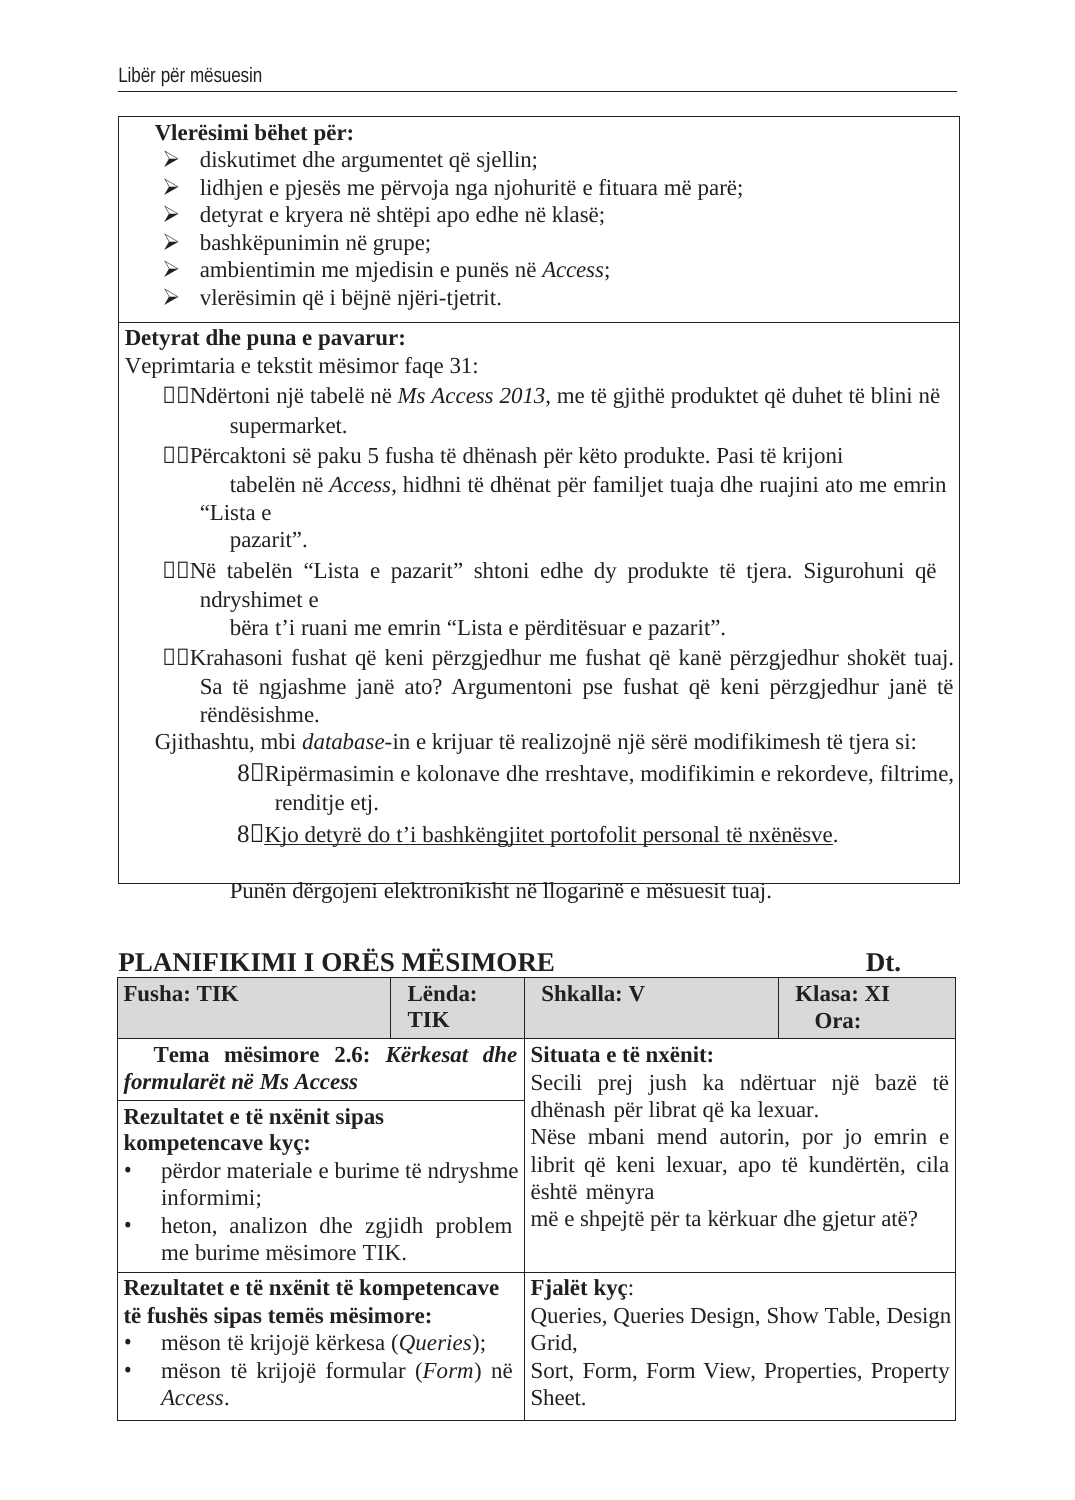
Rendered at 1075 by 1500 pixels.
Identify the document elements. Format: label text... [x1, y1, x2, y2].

subtitle PLANIFIKIMI I ORËS MËSIMORE Dt. [118, 946, 973, 977]
table_cell Fjalët kyç: Queries, Queries Design, Show Table, Design Grid, Sort, Form, Form View, Properties, Property Sheet. [525, 1273, 955, 1420]
list vlerësimin që i bëjnë njëri-tjetrit. [162, 284, 973, 310]
list lidhjen e pjesës me përvoja nga njohuritë e fituara më parë; [162, 174, 973, 200]
text Në tabelën “Lista e pazarit” shtoni edhe dy produkte të tjera. Sigurohuni që ndryshimet e [162, 554, 973, 612]
text Krahasoni fushat që keni përzgjedhur me fushat që kanë përzgjedhur shokët tuaj. Sa të ngjashme janë ato? Argumentoni pse fushat që keni përzgjedhur janë të rëndësishme. [162, 641, 954, 727]
table_header Fusha: TIK [118, 978, 390, 1038]
list ambientimin me mjedisin e punës në Access; [162, 256, 973, 283]
table_cell Rezultatet e të nxënit sipas kompetencave kyç: përdor materiale e burime të ndryshme informimi; heton, analizon dhe zgjidh problem me burime mësimore TIK. [118, 1101, 524, 1272]
table_cell Situata e të nxënit: Secili prej jush ka ndërtuar një bazë të dhënash për librat që ka lexuar. Nëse mbani mend autorin, por jo emrin e librit që keni lexuar, apo të kundërtën, cila është mënyra më e shpejtë për ta kërkuar dhe gjetur atë? [525, 1039, 955, 1272]
text Përcaktoni së paku 5 fusha të dhënash për këto produkte. Pasi të krijoni [162, 439, 973, 470]
text bëra t’i ruani me emrin “Lista e përditësuar e pazarit”. [229, 613, 973, 640]
text Ripërmasimin e kolonave dhe rreshtave, modifikimin e rekordeve, filtrime, [237, 754, 973, 788]
text Veprimtaria e tekstit mësimor faqe 31: [124, 352, 973, 378]
list detyrat e kryera në shtëpi apo edhe në klasë; [162, 201, 973, 228]
table_cell Tema mësimore 2.6: Kërkesat dhe formularët në Ms Access [118, 1039, 524, 1100]
list bashkëpunimin në grupe; [162, 229, 973, 255]
text Kjo detyrë do t’i bashkëngjitet portofolit personal të nxënësve. Punën dërgojeni elektronikisht në llogarinë e mësuesit tuaj. [229, 816, 898, 903]
text Ndërtoni një tabelë në Ms Access 2013, me të gjithë produktet që duhet të blini në supermarket. [162, 379, 973, 438]
subtitle Detyrat dhe puna e pavarur: [124, 324, 973, 351]
table_header Klasa: XI Ora: [779, 978, 955, 1038]
subtitle Vlerësimi bëhet për: [154, 119, 973, 145]
text pazarit”. [229, 526, 973, 553]
table_cell Rezultatet e të nxënit të kompetencave të fushës sipas temës mësimore: mëson të krijojë kërkesa (Queries); mëson të krijojë formular (Form) në Access. [118, 1273, 524, 1420]
text renditje etj. [274, 789, 973, 816]
list diskutimet dhe argumentet që sjellin; [162, 146, 973, 173]
text tabelën në Access, hidhni të dhënat për familjet tuaja dhe ruajini ato me emrin “Lista e [199, 472, 973, 525]
table_header Shkalla: V [525, 978, 778, 1038]
text Gjithashtu, mbi database-in e krijuar të realizojnë një sërë modifikimesh të tjera si: [154, 728, 973, 754]
table_header Lënda: TIK [391, 978, 524, 1038]
